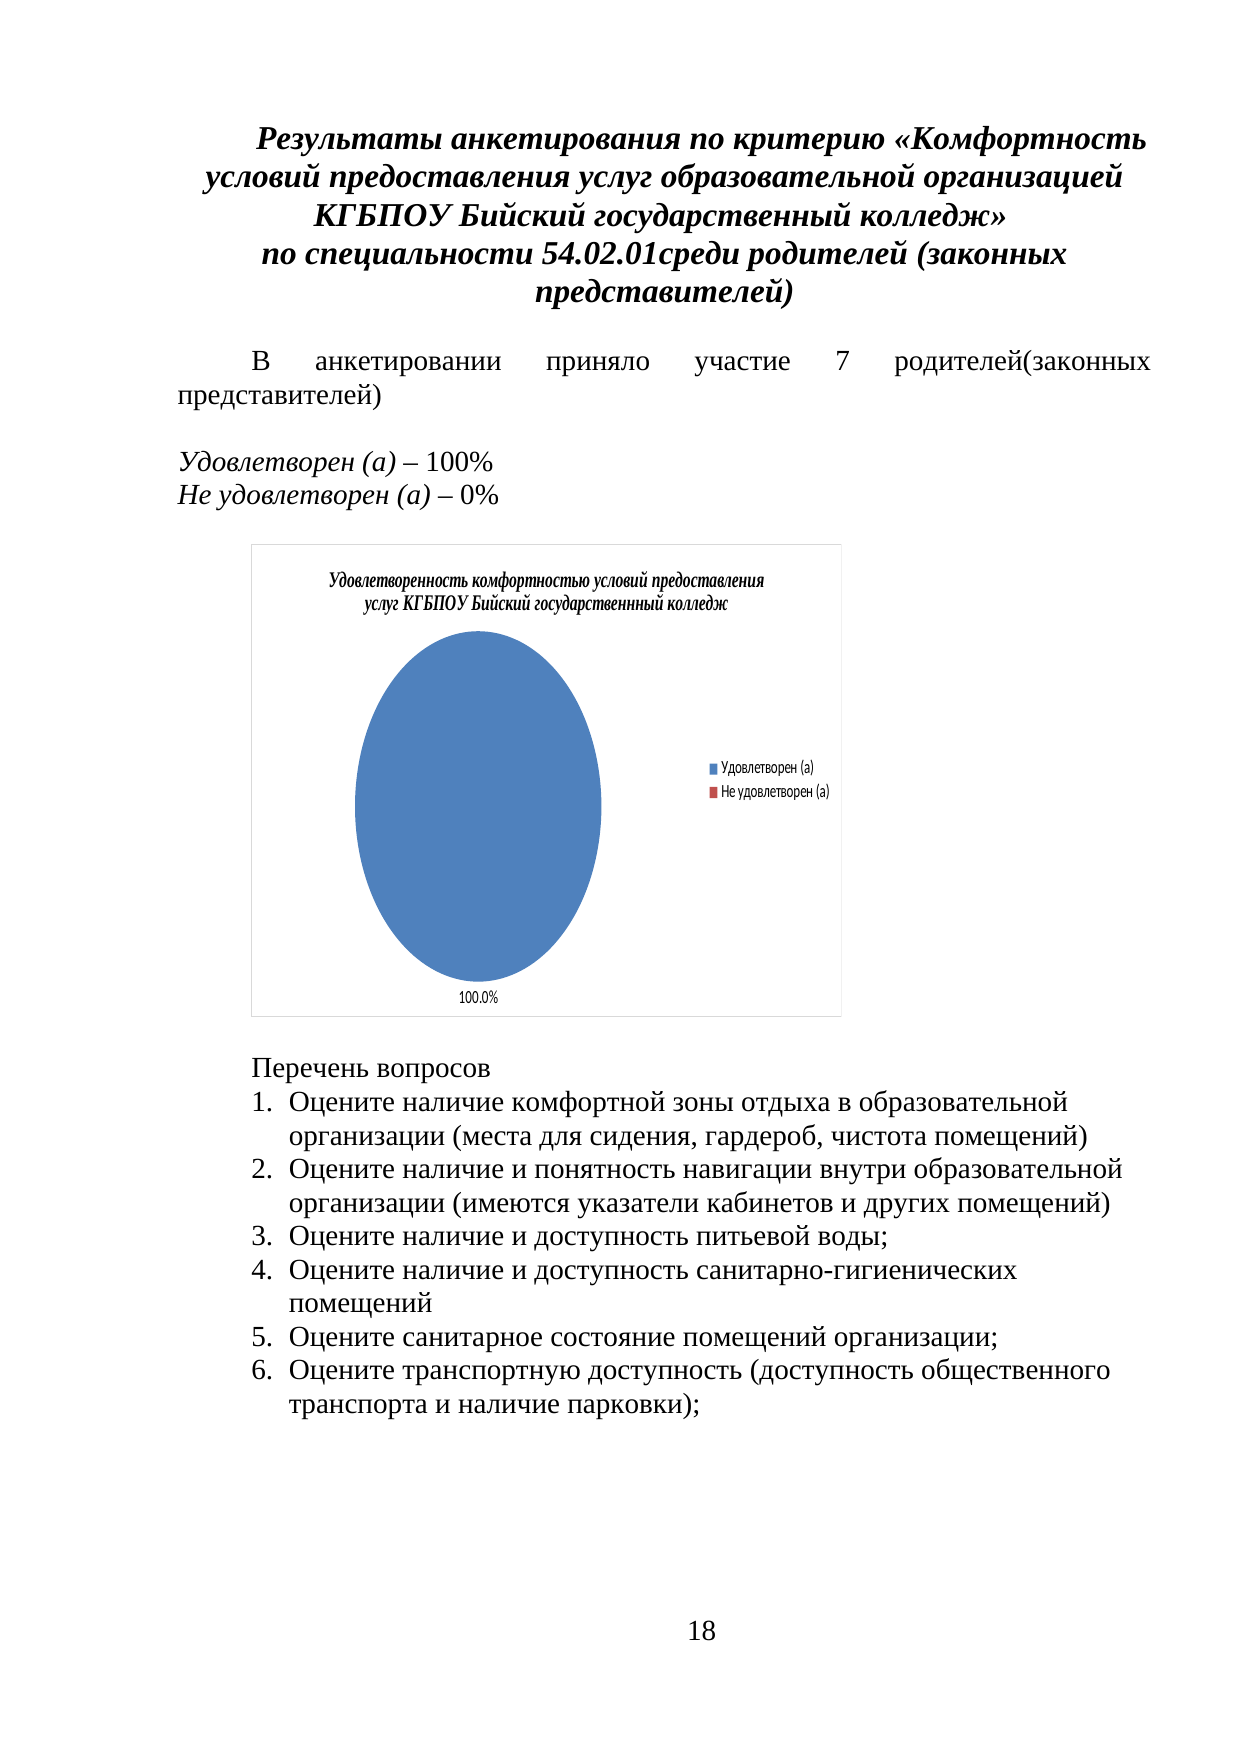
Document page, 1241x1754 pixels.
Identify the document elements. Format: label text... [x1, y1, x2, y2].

list Оцените наличие комфортной зоны отдыха в образовательной организации (места для сидения, гардероб, чистота помещений) [251, 1084, 1152, 1151]
text Удовлетворен (а) – 100% [177, 444, 1152, 477]
subtitle Результаты анкетирования по критерию «Комфортность условий предоставления услуг образовательной организацией КГБПОУ Бийский государственный колледж» по специальности 54.02.01среди родителей (законных представителей) [177, 118, 1152, 310]
list Оцените наличие и понятность навигации внутри образовательной организации (имеются указатели кабинетов и других помещений) [251, 1151, 1152, 1218]
text Не удовлетворен (а) – 0% [177, 477, 1152, 511]
list Оцените наличие и доступность санитарно-гигиенических помещений [251, 1252, 1152, 1319]
text В анкетировании приняло участие 7 родителей(законных представителей) [177, 343, 1152, 410]
list Оцените транспортную доступность (доступность общественного транспорта и наличие парковки); [251, 1352, 1152, 1419]
text Перечень вопросов [177, 1051, 1152, 1084]
list Оцените санитарное состояние помещений организации; [251, 1319, 1152, 1352]
list Оцените наличие и доступность питьевой воды; [251, 1218, 1152, 1252]
